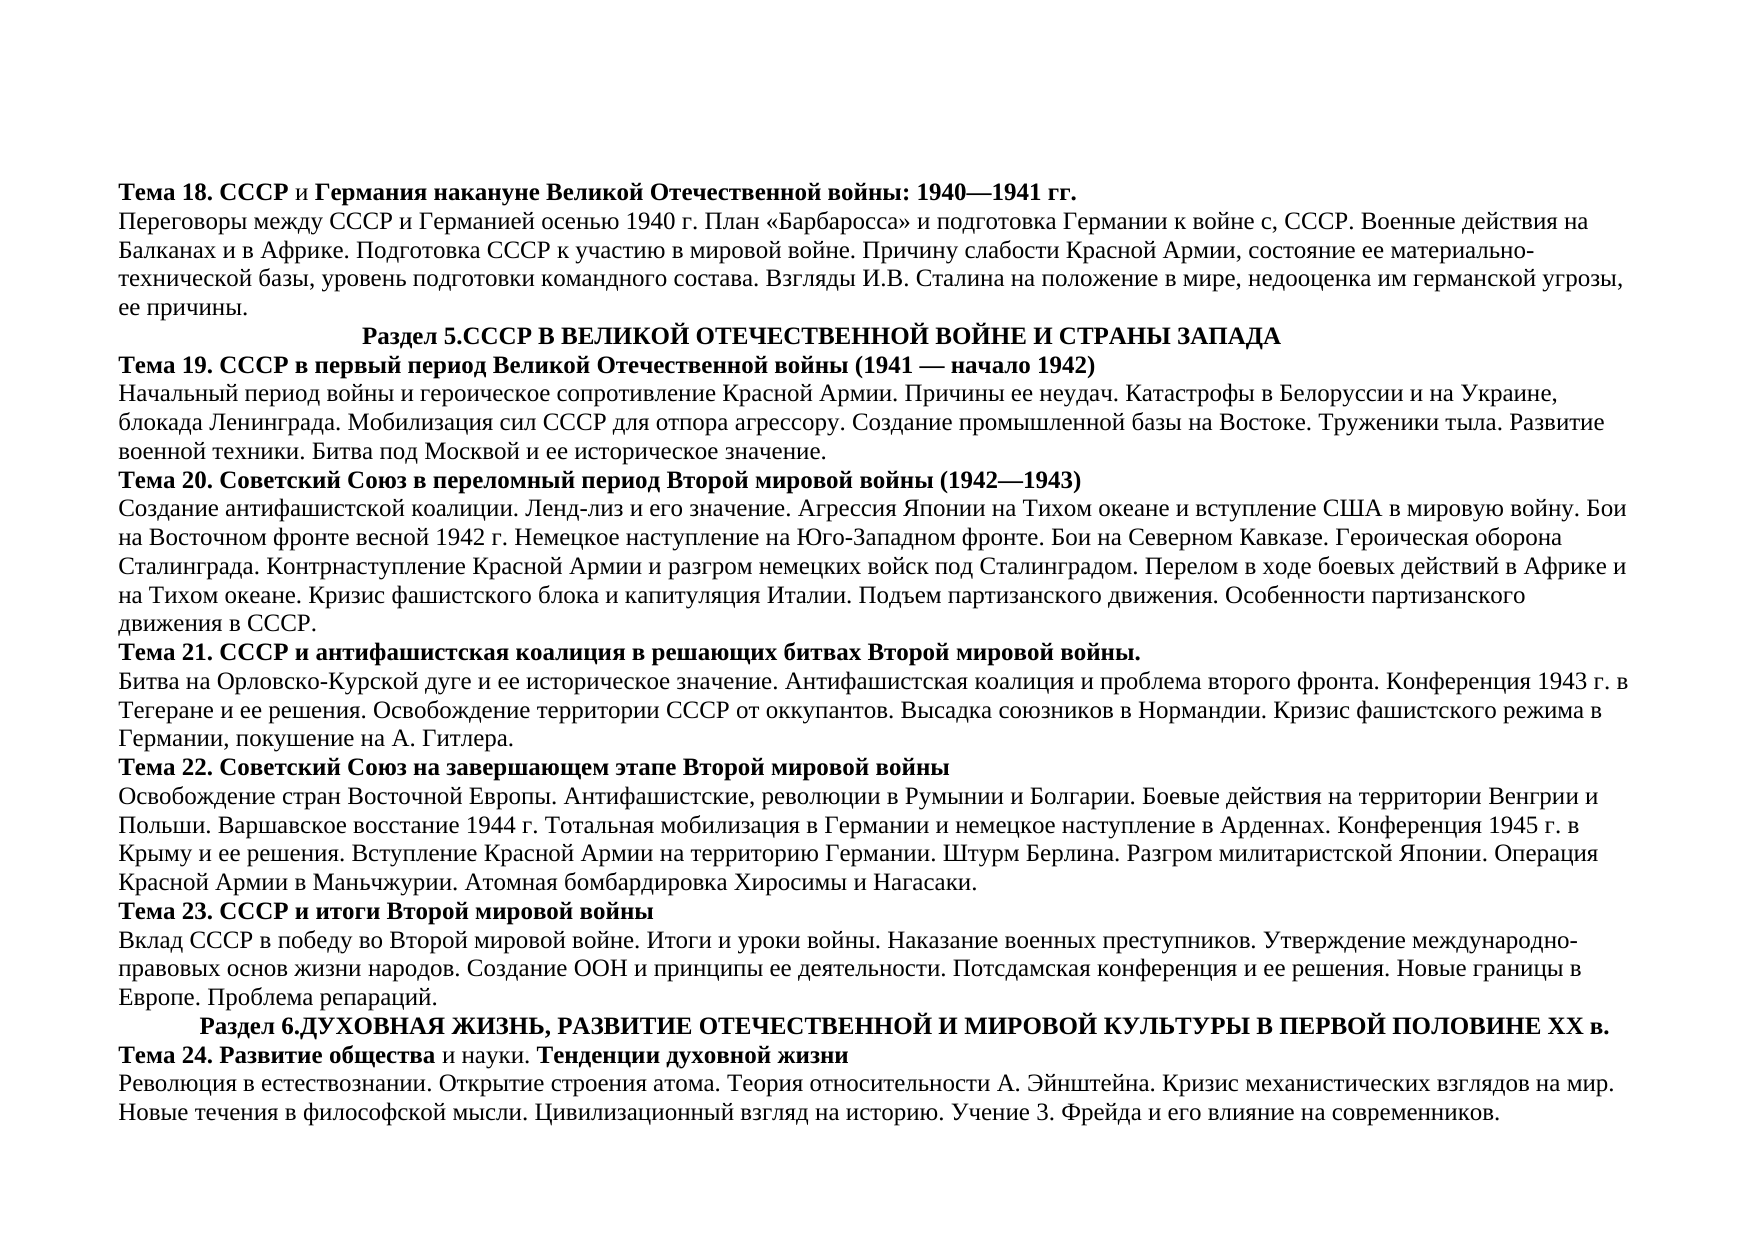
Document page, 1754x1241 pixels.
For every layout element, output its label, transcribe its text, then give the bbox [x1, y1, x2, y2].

text Раздел 5.СССР В ВЕЛИКОЙ ОТЕЧЕСТВЕННОЙ ВОЙНЕ И СТРАНЫ ЗАПАДА Тема 19. СССР в первый период Великой Отечественной войны (1941 — начало 1942) Начальный период войны и героическое сопротивление Красной Армии. Причины ее неудач. Катастрофы в Белоруссии и на Украине, блокада Ленинграда. Мобилизация сил СССР для отпора агрессору. Создание промышленной базы на Востоке. Труженики тыла. Развитие военной техники. Битва под Москвой и ее историческое значение. Тема 20. Советский Союз в переломный период Второй мировой войны (1942—1943) [118, 321, 1636, 493]
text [118, 1068, 1636, 1126]
text Создание антифашистской коалиции. Ленд-лиз и его значение. Агрессия Японии на Тихом океане и вступление США в мировую войну. Бои на Восточном фронте весной 1942 г. Немецкое наступление на Юго-Западном фронте. Бои на Северном Кавказе. Героическая оборона Сталинграда. Контрнаступление Красной Армии и разгром немецких войск под Сталинградом. Перелом в ходе боевых действий в Африке и на Тихом океане. Кризис фашистского блока и капитуляция Италии. Подъем партизанского движения. Особенности партизанского движения в СССР. [118, 493, 1636, 637]
text Тема 22. Советский Союз на завершающем этапе Второй мировой войны [118, 752, 1636, 781]
text Вклад СССР в победу во Второй мировой войне. Итоги и уроки войны. Наказание военных преступников. Утверждение международно-правовых основ жизни народов. Создание ООН и принципы ее деятельности. Потсдамская конференция и ее решения. Новые границы в Европе. Проблема репараций. [118, 925, 1636, 1011]
text Освобождение стран Восточной Европы. Антифашистские, революции в Румынии и Болгарии. Боевые действия на территории Венгрии и Польши. Варшавское восстание 1944 г. Тотальная мобилизация в Германии и немецкое наступление в Арденнах. Конференция 1945 г. в Крыму и ее решения. Вступление Красной Армии на территорию Германии. Штурм Берлина. Разгром милитаристской Японии. Операция Красной Армии в Маньчжурии. Атомная бомбардировка Хиросимы и Нагасаки. Тема 23. СССР и итоги Второй мировой войны [118, 781, 1636, 925]
text Тема 21. СССР и антифашистская коалиция в решающих битвах Второй мировой войны. Битва на Орловско-Курской дуге и ее историческое значение. Антифашистская коалиция и проблема второго фронта. Конференция 1943 г. в Тегеране и ее решения. Освобождение территории СССР от оккупантов. Высадка союзников в Нормандии. Кризис фашистского режима в Германии, покушение на А. Гитлера. [118, 637, 1636, 752]
text Тема 18. СССР и Германия накануне Великой Отечественной войны: 1940—1941 гг. Переговоры между СССР и Германией осенью 1940 г. План «Барбаросса» и подготовка Германии к войне с, СССР. Военные действия на Балканах и в Африке. Подготовка СССР к участию в мировой войне. Причину слабости Красной Армии, состояние ее материально-технической базы, уровень подготовки командного состава. Взгляды И.В. Сталина на положение в мире, недооценка им германской угрозы, ее причины. [118, 177, 1636, 321]
text Раздел 6.ДУХОВНАЯ ЖИЗНЬ, РАЗВИТИЕ ОТЕЧЕСТВЕННОЙ И МИРОВОЙ КУЛЬТУРЫ В ПЕРВОЙ ПОЛОВИНЕ XX в. Тема 24. Развитие общества и науки. Тенденции духовной жизни [118, 1011, 1636, 1068]
